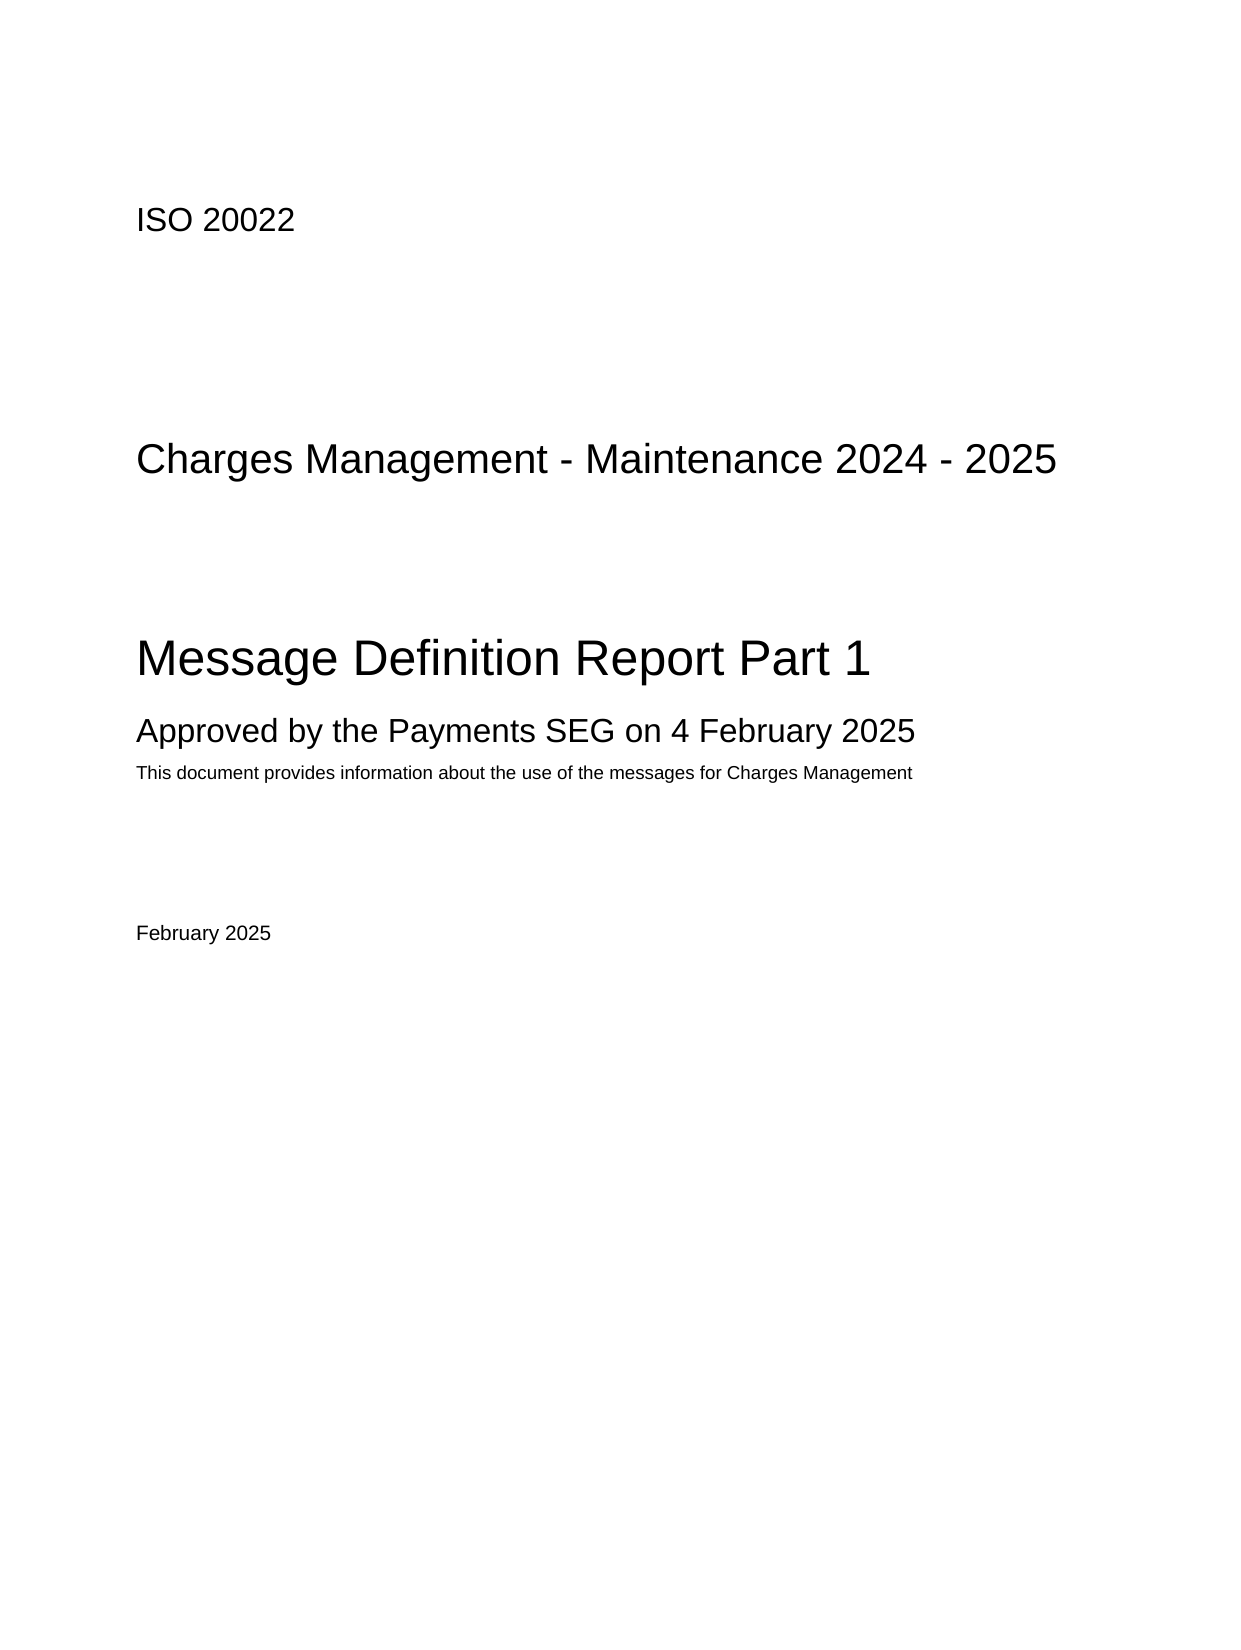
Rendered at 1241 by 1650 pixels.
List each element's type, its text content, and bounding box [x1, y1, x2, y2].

title Message Definition Report Part 1 [136, 628, 1104, 686]
title This document provides information about the use of the messages for Charges Management [136, 762, 1104, 783]
text ISO 20022 [136, 200, 1104, 238]
subtitle Approved by the Payments SEG on 4 February 2025 [136, 711, 1104, 749]
text February 2025 [136, 921, 1104, 945]
text Charges Management - Maintenance 2024 - 2025 [136, 434, 1104, 482]
